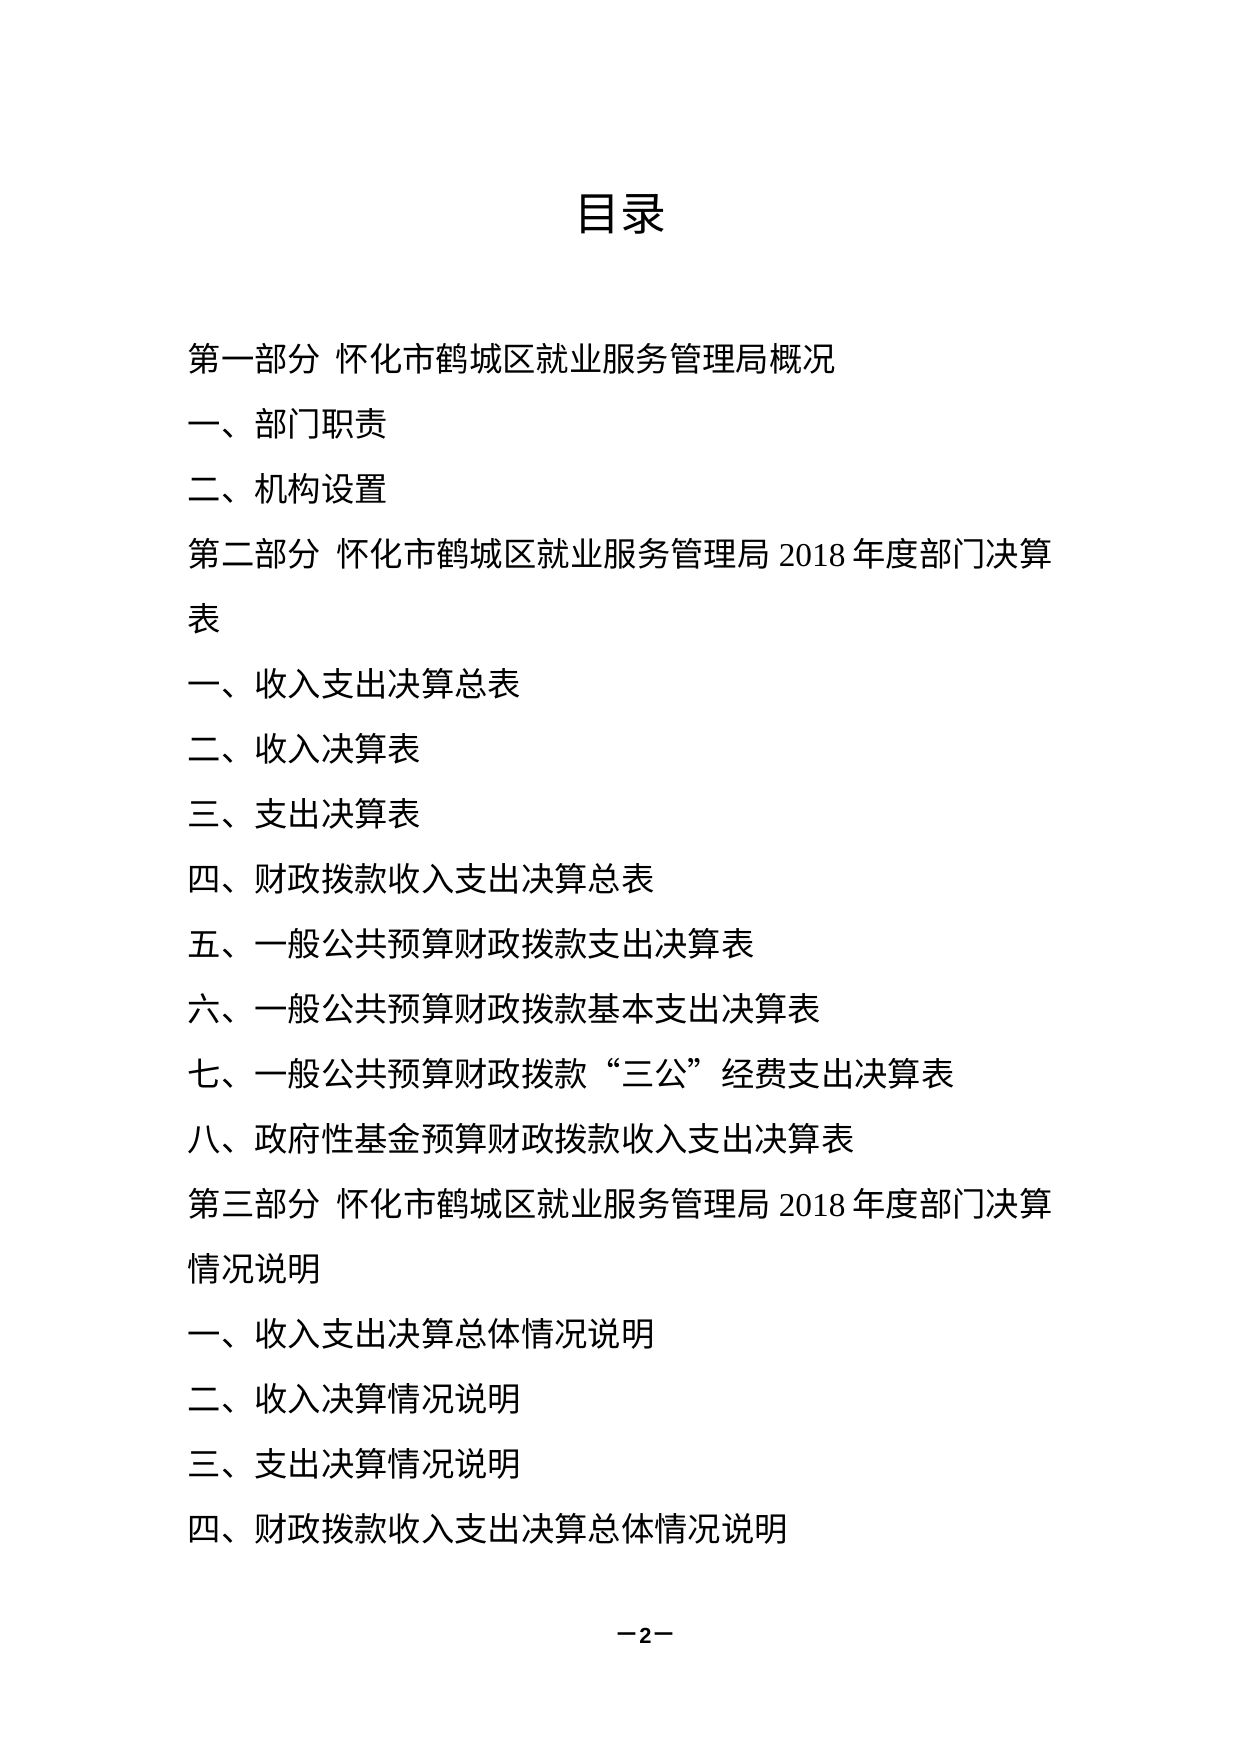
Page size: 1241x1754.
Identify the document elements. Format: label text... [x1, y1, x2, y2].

text 八、政府性基金预算财政拨款收入支出决算表 [187, 1104, 1053, 1169]
text 六、一般公共预算财政拨款基本支出决算表 [187, 974, 1053, 1039]
text 四、财政拨款收入支出决算总体情况说明 [187, 1494, 1053, 1559]
text 二、收入决算情况说明 [187, 1364, 1053, 1429]
text 三、支出决算情况说明 [187, 1429, 1053, 1494]
text 五、一般公共预算财政拨款支出决算表 [187, 909, 1053, 974]
text 第二部分 怀化市鹤城区就业服务管理局2018年度部门决算表 [187, 519, 1053, 649]
text 二、收入决算表 [187, 714, 1053, 779]
text 三、支出决算表 [187, 779, 1053, 844]
text 第一部分 怀化市鹤城区就业服务管理局概况 [187, 324, 1053, 389]
text 二、机构设置 [187, 454, 1053, 519]
text 七、一般公共预算财政拨款“三公”经费支出决算表 [187, 1039, 1053, 1104]
text 四、财政拨款收入支出决算总表 [187, 844, 1053, 909]
text 第三部分 怀化市鹤城区就业服务管理局2018年度部门决算情况说明 [187, 1169, 1053, 1299]
text 一、部门职责 [187, 389, 1053, 454]
text 一、收入支出决算总表 [187, 649, 1053, 714]
text 目录 [187, 162, 1053, 259]
text 一、收入支出决算总体情况说明 [187, 1299, 1053, 1364]
